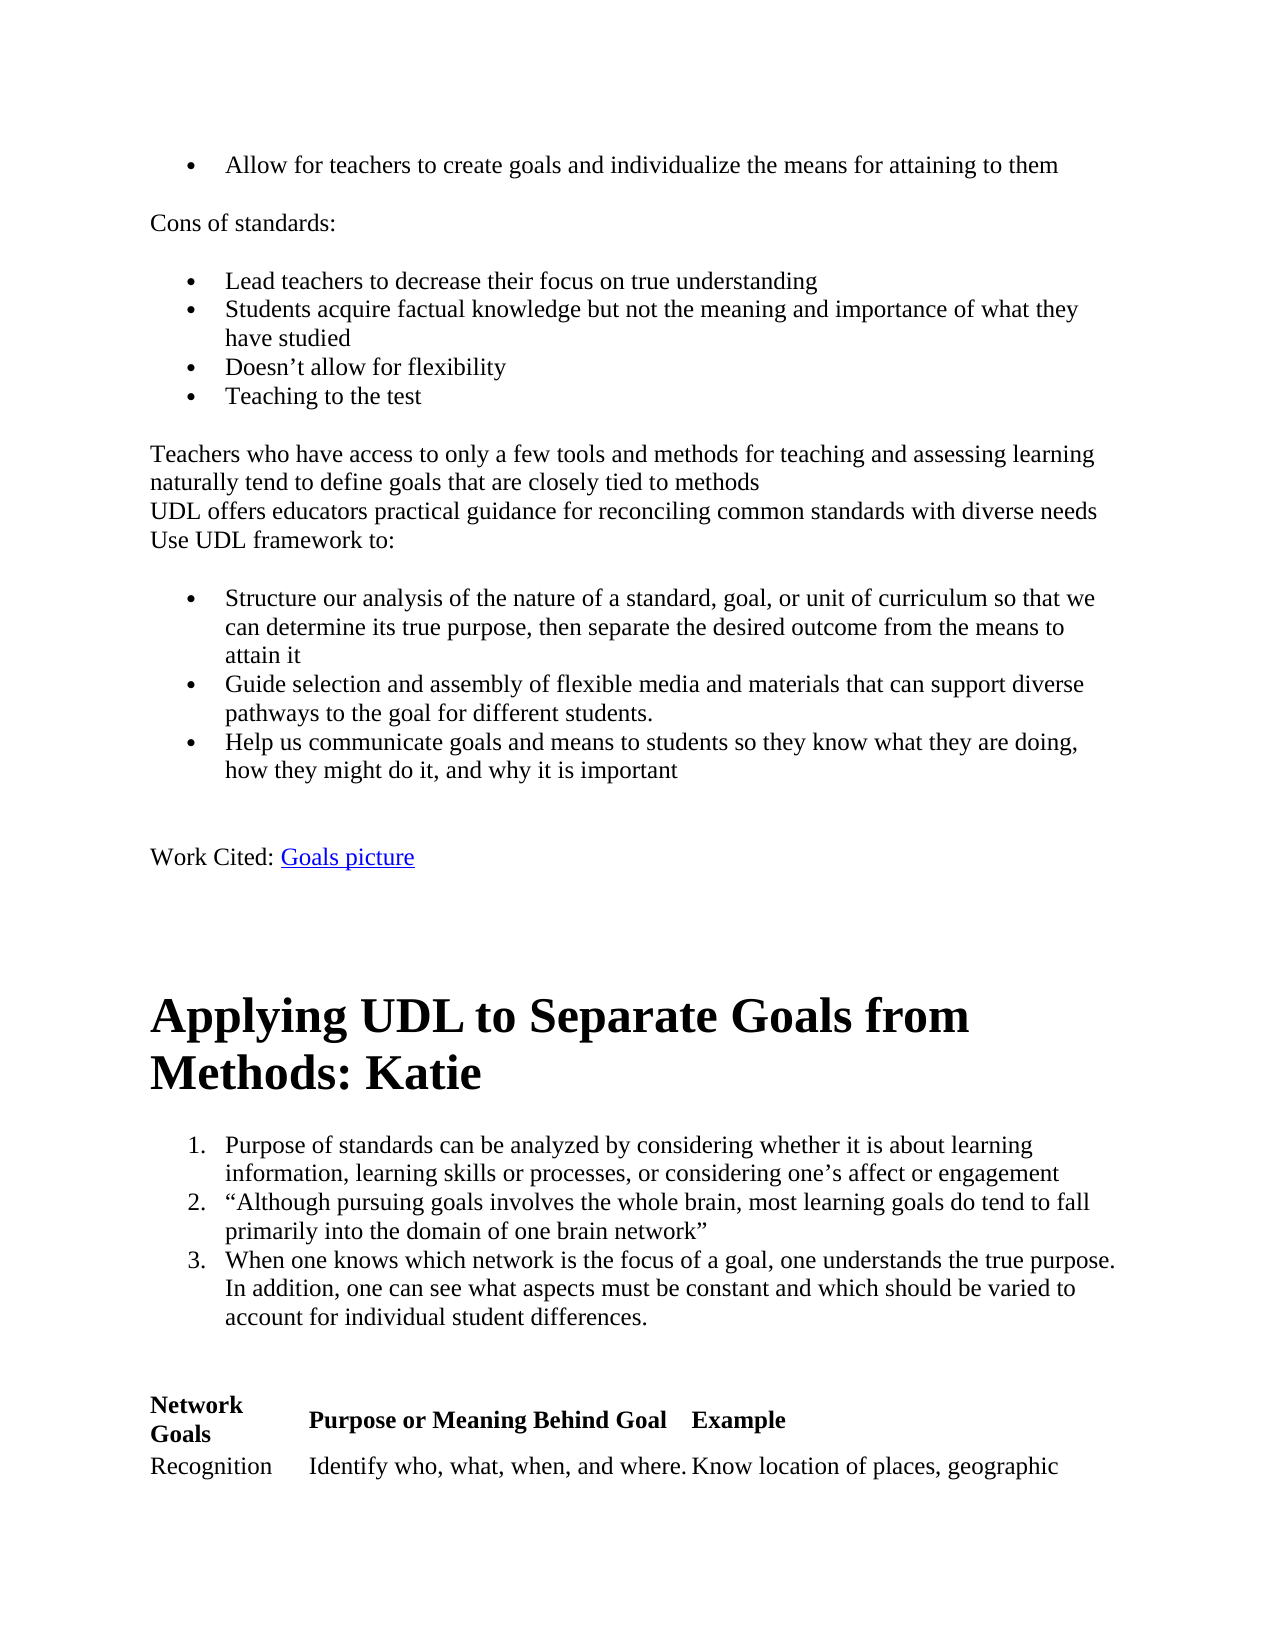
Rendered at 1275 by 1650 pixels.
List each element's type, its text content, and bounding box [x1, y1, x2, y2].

list When one knows which network is the focus of a goal, one understands the true purpose. In addition, one can see what aspects must be constant and which should be varied to account for individual student differences. [187, 1245, 1125, 1331]
list Allow for teachers to create goals and individualize the means for attaining to them [187, 150, 1125, 179]
list Help us communicate goals and means to students so they know what they are doing, how they might do it, and why it is important [187, 727, 1125, 784]
table_header Example [690, 1389, 1133, 1449]
list Teaching to the test [187, 381, 1125, 409]
text Cons of standards: [150, 208, 1125, 237]
text Applying UDL to Separate Goals from Methods: Katie [150, 986, 1125, 1101]
list Guide selection and assembly of flexible media and materials that can support diverse pathways to the goal for different students. [187, 669, 1125, 727]
text Work Cited: Goals picture [150, 813, 1125, 956]
list Students acquire factual knowledge but not the meaning and importance of what they have studied [187, 294, 1125, 352]
table_header Purpose or Meaning Behind Goal [307, 1389, 690, 1449]
table_cell Recognition Goals [149, 1450, 307, 1481]
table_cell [690, 1450, 1133, 1481]
table_header Network Goals [149, 1389, 307, 1449]
list Lead teachers to decrease their focus on true understanding [187, 266, 1125, 294]
text Teachers who have access to only a few tools and methods for teaching and assessing learning naturally tend to define goals that are closely tied to methods UDL offers educators practical guidance for reconciling common standards with diverse needs Use UDL framework to: [150, 439, 1125, 554]
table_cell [307, 1450, 690, 1481]
list Purpose of standards can be analyzed by considering whether it is about learning information, learning skills or processes, or considering one’s affect or engagement [187, 1130, 1125, 1187]
list Structure our analysis of the nature of a standard, goal, or unit of curriculum so that we can determine its true purpose, then separate the desired outcome from the means to attain it [187, 583, 1125, 669]
list “Although pursuing goals involves the whole brain, most learning goals do tend to fall primarily into the domain of one brain network” [187, 1187, 1125, 1245]
list Doesn’t allow for flexibility [187, 352, 1125, 381]
